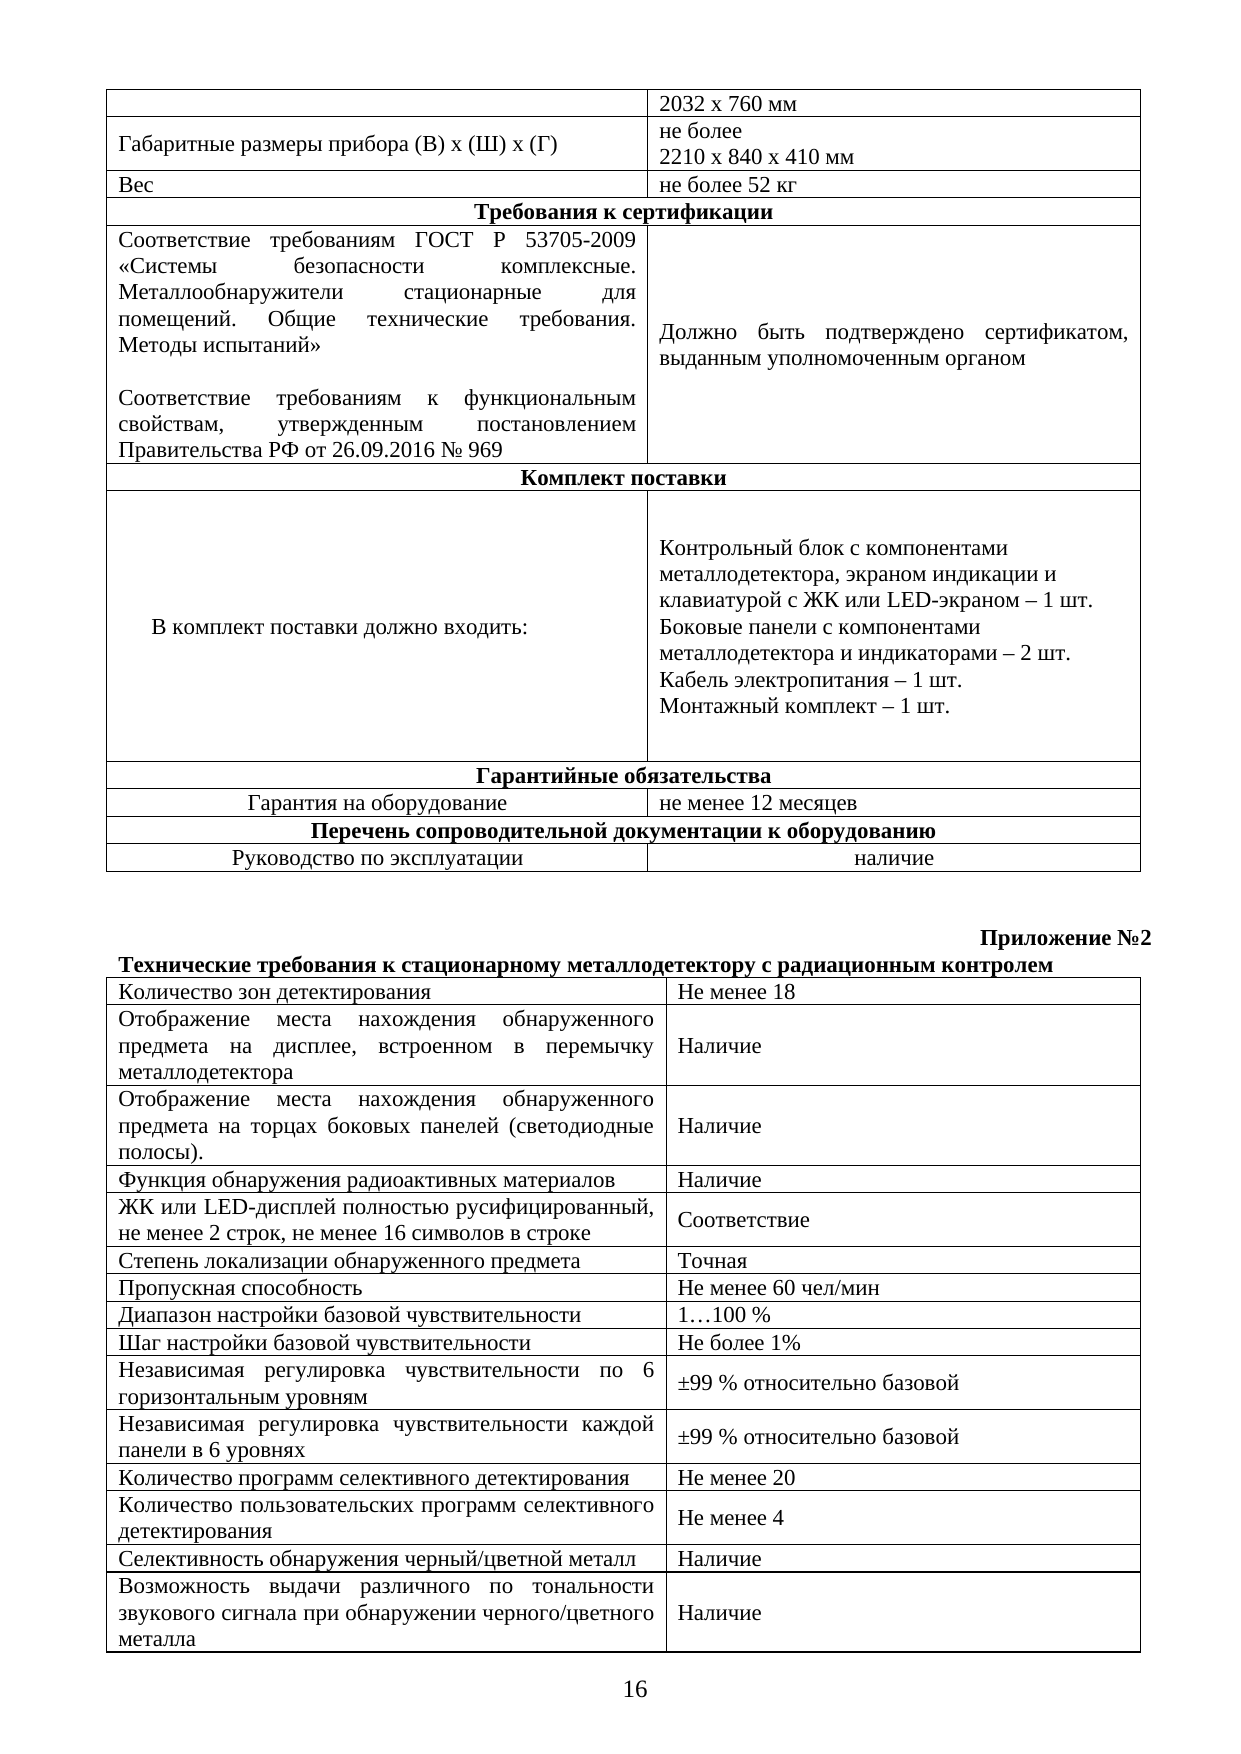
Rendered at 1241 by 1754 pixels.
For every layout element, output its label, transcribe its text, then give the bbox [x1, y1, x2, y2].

table_cell Руководство по эксплуатации [107, 844, 647, 871]
table_cell Гарантия на оборудование [107, 789, 647, 816]
table_cell не более 2210 х 840 х 410 мм [648, 117, 1140, 170]
table_cell Независимая регулировка чувствительности по 6 горизонтальным уровням [107, 1356, 666, 1409]
text Приложение №2 [118, 924, 1152, 951]
table_cell Не менее 20 [667, 1464, 1140, 1490]
table_cell Соответствие [667, 1193, 1140, 1246]
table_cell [648, 90, 1140, 116]
table_cell Шаг настройки базовой чувствительности [107, 1329, 666, 1355]
table_cell ЖК или LED-дисплей полностью русифицированный, не менее 2 строк, не менее 16 символов в строке [107, 1193, 666, 1246]
table_cell не более 52 кг [648, 171, 1140, 197]
table_cell Не менее 60 чел/мин [667, 1274, 1140, 1301]
table_cell Количество программ селективного детектирования [107, 1464, 666, 1490]
table_cell не менее 12 месяцев [648, 789, 1140, 816]
table_cell Контрольный блок с компонентами металлодетектора, экраном индикации и клавиатурой с ЖК или LED-экраном – 1 шт. Боковые панели с компонентами металлодетектора и индикаторами – 2 шт. Кабель электропитания – 1 шт. Монтажный комплект – 1 шт. [648, 491, 1140, 761]
table_cell Не более 1% [667, 1329, 1140, 1355]
table_cell Степень локализации обнаруженного предмета [107, 1247, 666, 1273]
table_cell Соответствие требованиям ГОСТ Р 53705-2009 «Системы безопасности комплексные. Металлообнаружители стационарные для помещений. Общие технические требования. Методы испытаний» Соответствие требованиям к функциональным свойствам, утвержденным постановлением Правительства РФ от 26.09.2016 № 969 [107, 226, 647, 463]
table_cell В комплект поставки должно входить: [107, 491, 647, 761]
table_cell Возможность выдачи различного по тональности звукового сигнала при обнаружении черного/цветного металла [107, 1573, 666, 1651]
table_cell Вес [107, 171, 647, 197]
table_cell Требования к сертификации [107, 198, 1140, 224]
table_cell наличие [648, 844, 1140, 871]
table_cell Количество пользовательских программ селективного детектирования [107, 1491, 666, 1544]
table_header Не менее 18 [667, 978, 1140, 1004]
table_cell 1…100 % [667, 1302, 1140, 1328]
table_cell Комплект поставки [107, 464, 1140, 490]
table_cell Функция обнаружения радиоактивных материалов [107, 1166, 666, 1192]
table_cell Диапазон настройки базовой чувствительности [107, 1302, 666, 1328]
table_cell Отображение места нахождения обнаруженного предмета на торцах боковых панелей (светодиодные полосы). [107, 1086, 666, 1164]
table_cell Наличие [667, 1005, 1140, 1084]
table_cell Гарантийные обязательства [107, 762, 1140, 788]
table_cell Не менее 4 [667, 1491, 1140, 1544]
table_cell Наличие [667, 1545, 1140, 1571]
table_cell Наличие [667, 1573, 1140, 1651]
table_cell Должно быть подтверждено сертификатом, выданным уполномоченным органом [648, 226, 1140, 463]
table_cell ±99 % относительно базовой [667, 1356, 1140, 1409]
table_cell Габаритные размеры прибора (В) х (Ш) х (Г) [107, 117, 647, 170]
table_cell Отображение места нахождения обнаруженного предмета на дисплее, встроенном в перемычку металлодетектора [107, 1005, 666, 1084]
text Технические требования к стационарному металлодетектору с радиационным контролем [118, 951, 1152, 977]
table_header Количество зон детектирования [107, 978, 666, 1004]
table_cell ±99 % относительно базовой [667, 1410, 1140, 1463]
table_cell Наличие [667, 1166, 1140, 1192]
table_cell Пропускная способность [107, 1274, 666, 1301]
table_cell Точная [667, 1247, 1140, 1273]
table_cell Независимая регулировка чувствительности каждой панели в 6 уровнях [107, 1410, 666, 1463]
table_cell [107, 90, 647, 116]
table_cell Перечень сопроводительной документации к оборудованию [107, 817, 1140, 843]
table_cell Наличие [667, 1086, 1140, 1164]
table_cell Селективность обнаружения черный/цветной металл [107, 1545, 666, 1571]
